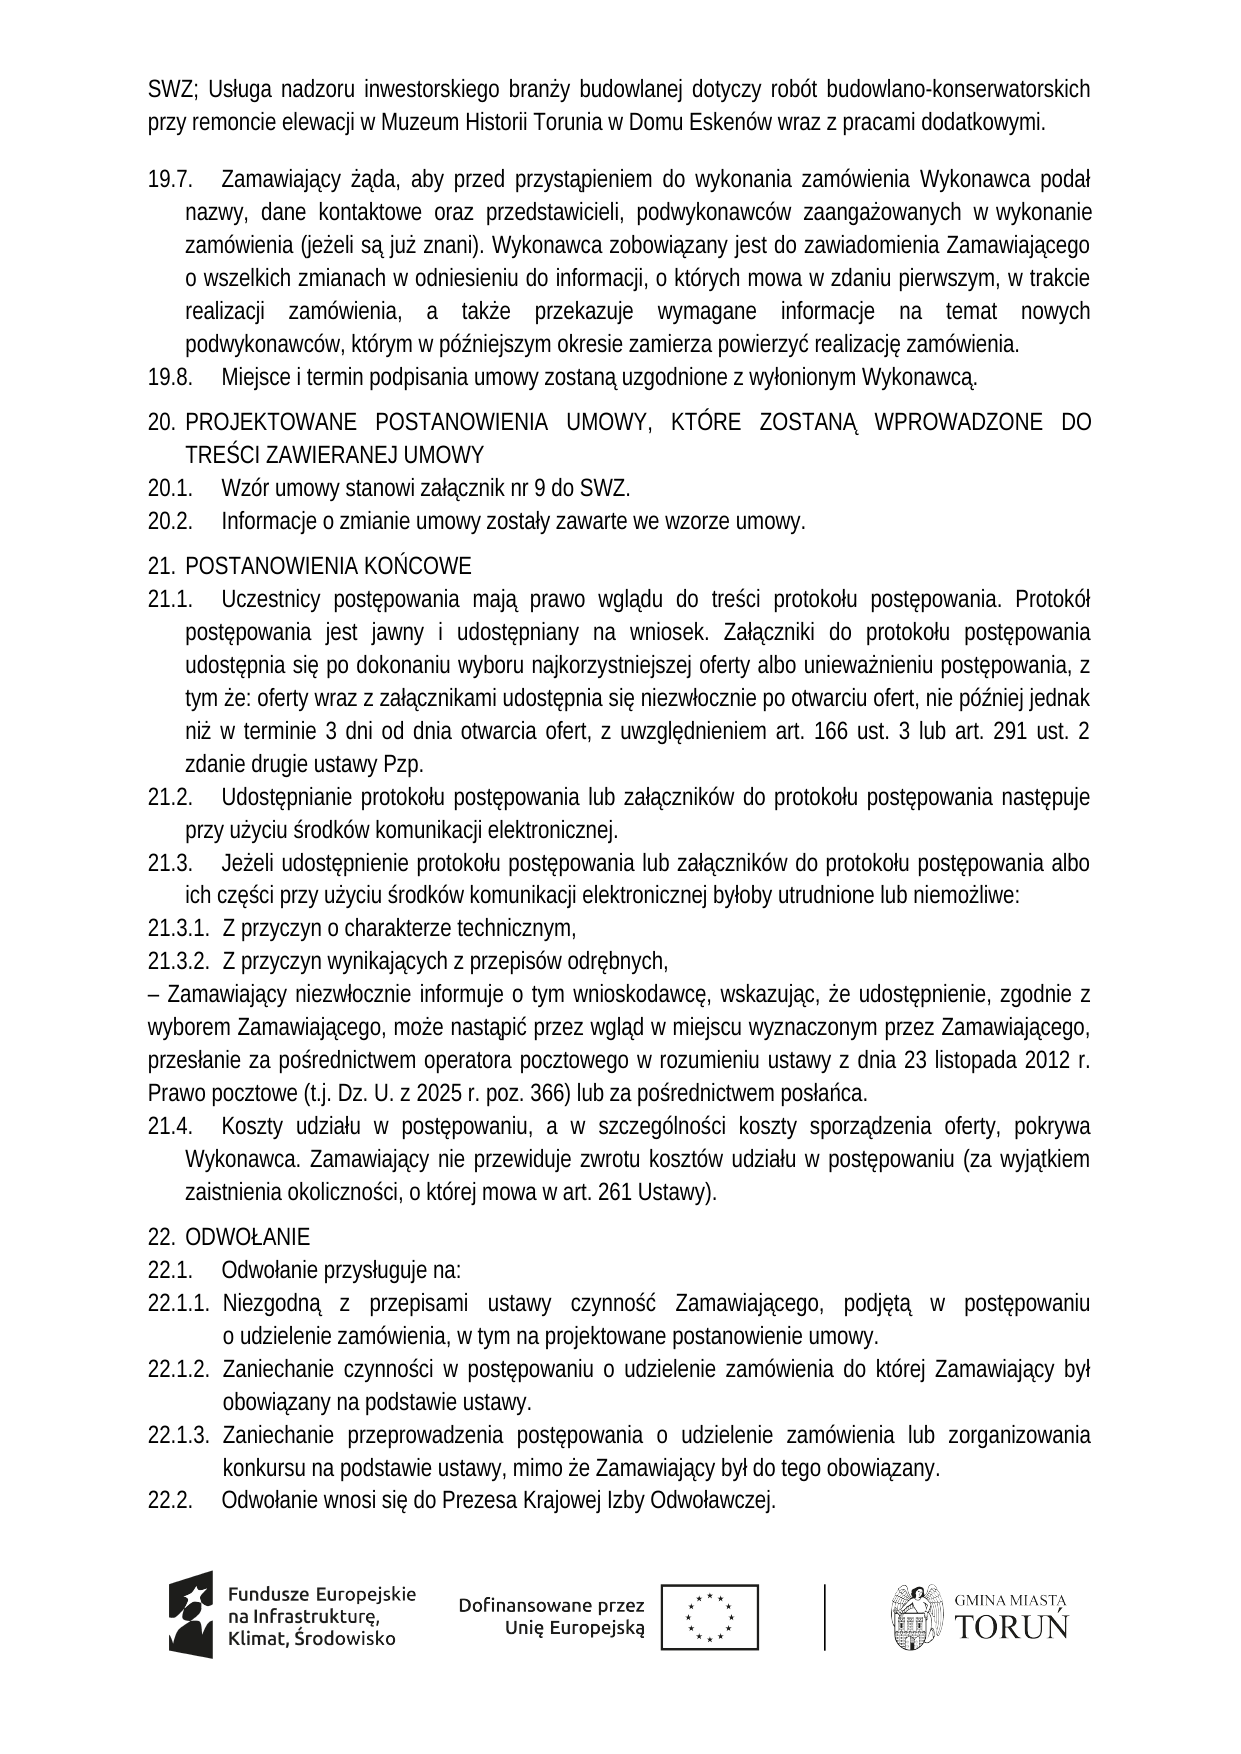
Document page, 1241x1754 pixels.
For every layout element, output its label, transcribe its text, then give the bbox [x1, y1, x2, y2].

list POSTANOWIENIA KOŃCOWE [148, 551, 1093, 580]
list Miejsce i termin podpisania umowy zostaną uzgodnione z wyłonionym Wykonawcą. [148, 362, 1093, 390]
list Zamawiający żąda, aby przed przystąpieniem do wykonania zamówienia Wykonawca podał nazwy, dane kontaktowe oraz przedstawicieli, podwykonawców zaangażowanych w wykonanie zamówienia (jeżeli są już znani). Wykonawca zobowiązany jest do zawiadomienia Zamawiającego o wszelkich zmianach w odniesieniu do informacji, o których mowa w zdaniu pierwszym, w trakcie realizacji zamówienia, a także przekazuje wymagane informacje na temat nowych podwykonawców, którym w późniejszym okresie zamierza powierzyć realizację zamówienia. [148, 164, 1093, 357]
list PROJEKTOWANE POSTANOWIENIA UMOWY, KTÓRE ZOSTANĄ WPROWADZONE DO TREŚCI ZAWIERANEJ UMOWY [148, 407, 1093, 469]
picture [147, 1548, 1093, 1681]
list Z przyczyn wynikających z przepisów odrębnych, [148, 946, 1093, 975]
list Odwołanie przysługuje na: [148, 1255, 1093, 1284]
list Informacje o zmianie umowy zostały zawarte we wzorze umowy. [148, 506, 1093, 534]
list Zaniechanie przeprowadzenia postępowania o udzielenie zamówienia lub zorganizowania konkursu na podstawie ustawy, mimo że Zamawiający był do tego obowiązany. [148, 1419, 1093, 1481]
list Odwołanie wnosi się do Prezesa Krajowej Izby Odwoławczej. [148, 1485, 1093, 1514]
list Z przyczyn o charakterze technicznym, [148, 913, 1093, 942]
text – Zamawiający niezwłocznie informuje o tym wnioskodawcę, wskazując, że udostępnienie, zgodnie z wyborem Zamawiającego, może nastąpić przez wgląd w miejscu wyznaczonym przez Zamawiającego, przesłanie za pośrednictwem operatora pocztowego w rozumieniu ustawy z dnia 23 listopada 2012 r. Prawo pocztowe (t.j. Dz. U. z 2025 r. poz. 366) lub za pośrednictwem posłańca. [148, 979, 1093, 1107]
list Uczestnicy postępowania mają prawo wglądu do treści protokołu postępowania. Protokół postępowania jest jawny i udostępniany na wniosek. Załączniki do protokołu postępowania udostępnia się po dokonaniu wyboru najkorzystniejszej oferty albo unieważnieniu postępowania, z tym że: oferty wraz z załącznikami udostępnia się niezwłocznie po otwarciu ofert, nie później jednak niż w terminie 3 dni od dnia otwarcia ofert, z uwzględnieniem art. 166 ust. 3 lub art. 291 ust. 2 zdanie drugie ustawy Pzp. [148, 584, 1093, 777]
list Jeżeli udostępnienie protokołu postępowania lub załączników do protokołu postępowania albo ich części przy użyciu środków komunikacji elektronicznej byłoby utrudnione lub niemożliwe: [148, 847, 1093, 909]
list ODWOŁANIE [148, 1222, 1093, 1251]
list Udostępnianie protokołu postępowania lub załączników do protokołu postępowania następuje przy użyciu środków komunikacji elektronicznej. [148, 782, 1093, 843]
list Zaniechanie czynności w postępowaniu o udzielenie zamówienia do której Zamawiający był obowiązany na podstawie ustawy. [148, 1354, 1093, 1415]
list Wzór umowy stanowi załącznik nr 9 do SWZ. [148, 473, 1093, 502]
list Koszty udziału w postępowaniu, a w szczególności koszty sporządzenia oferty, pokrywa Wykonawca. Zamawiający nie przewiduje zwrotu kosztów udziału w postępowaniu (za wyjątkiem zaistnienia okoliczności, o której mowa w art. 261 Ustawy). [148, 1111, 1093, 1205]
list Niezgodną z przepisami ustawy czynność Zamawiającego, podjętą w postępowaniu o udzielenie zamówienia, w tym na projektowane postanowienie umowy. [148, 1288, 1093, 1349]
